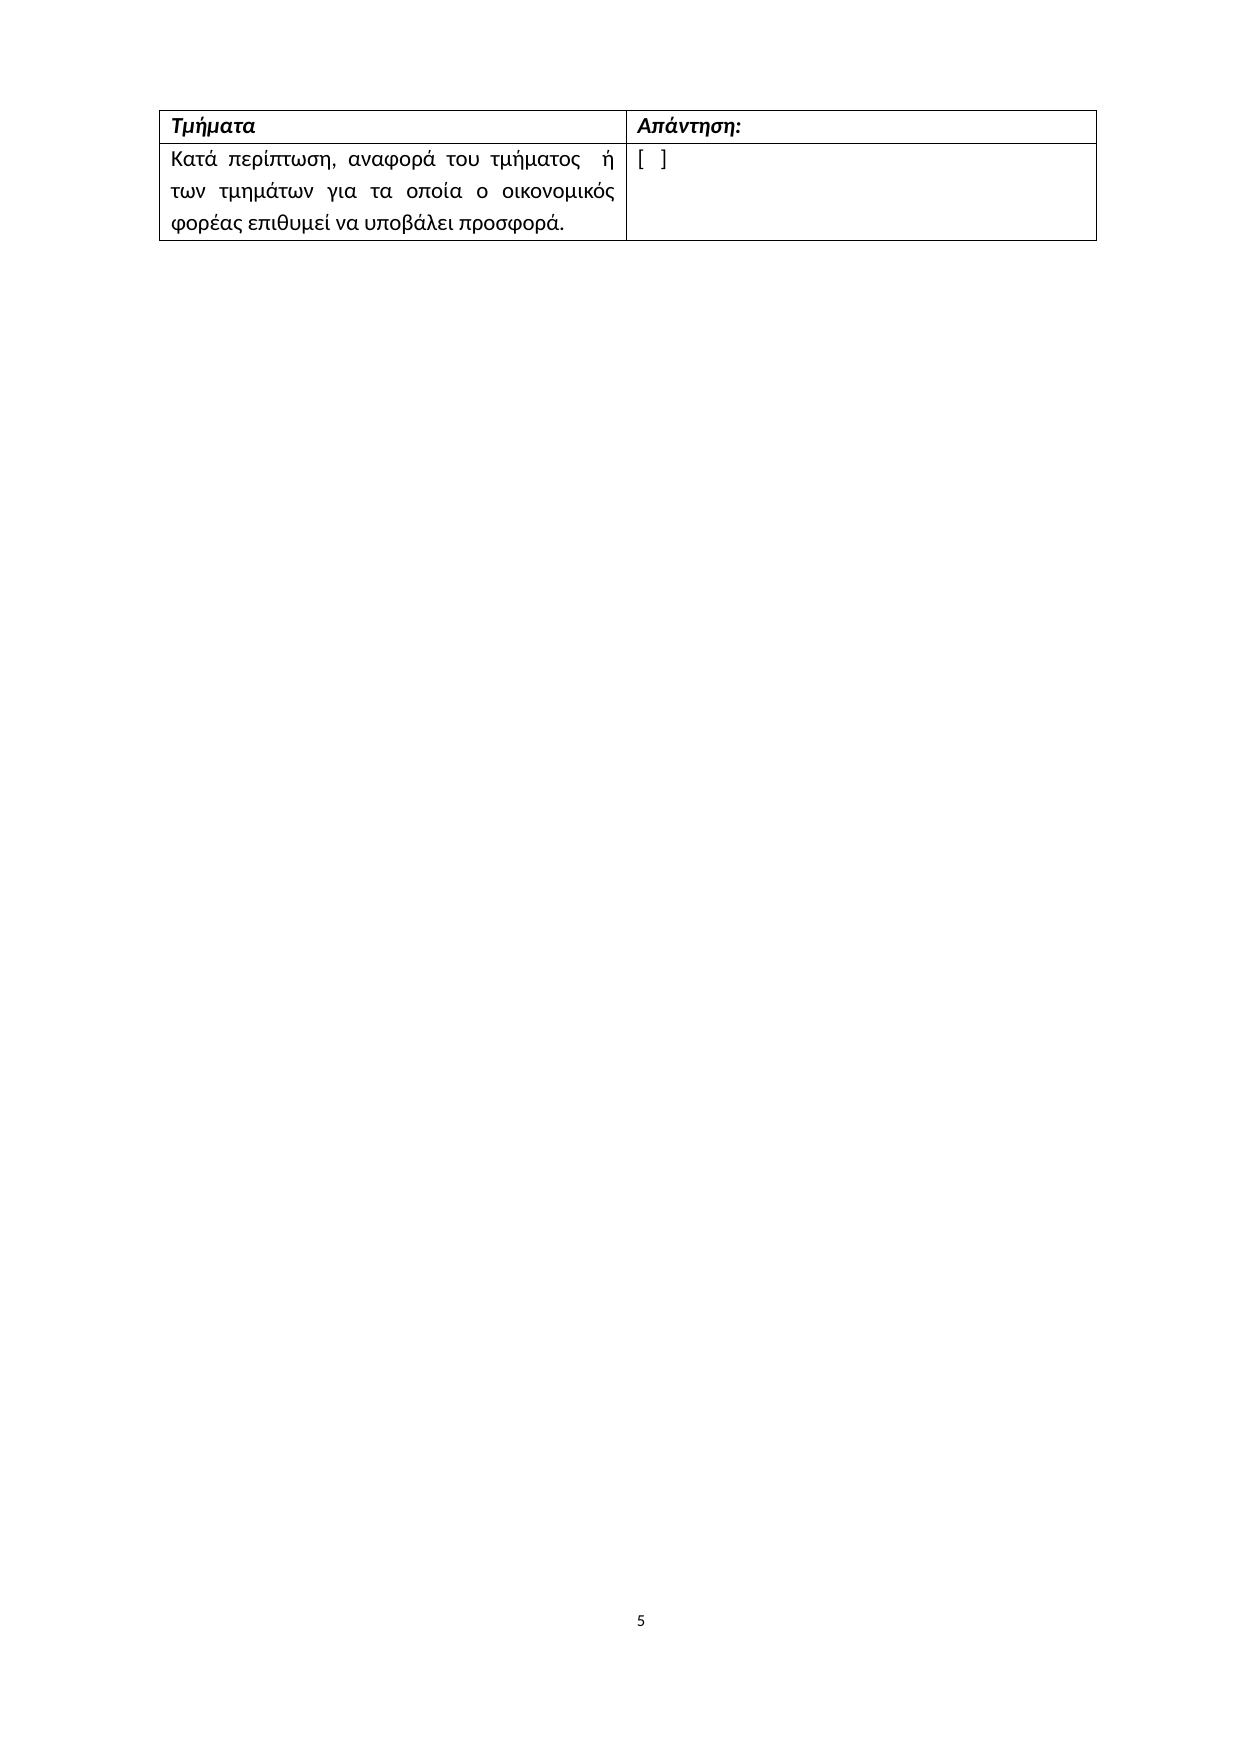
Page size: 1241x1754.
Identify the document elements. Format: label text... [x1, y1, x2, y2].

table_cell Κατά περίπτωση, αναφορά του τμήματος ή των τμημάτων για τα οποία ο οικονομικός φορέας επιθυμεί να υποβάλει προσφορά. [160, 144, 626, 240]
table_cell [ ] [627, 144, 1096, 240]
table_cell Τμήματα [160, 111, 626, 143]
table_cell Απάντηση: [627, 111, 1096, 143]
